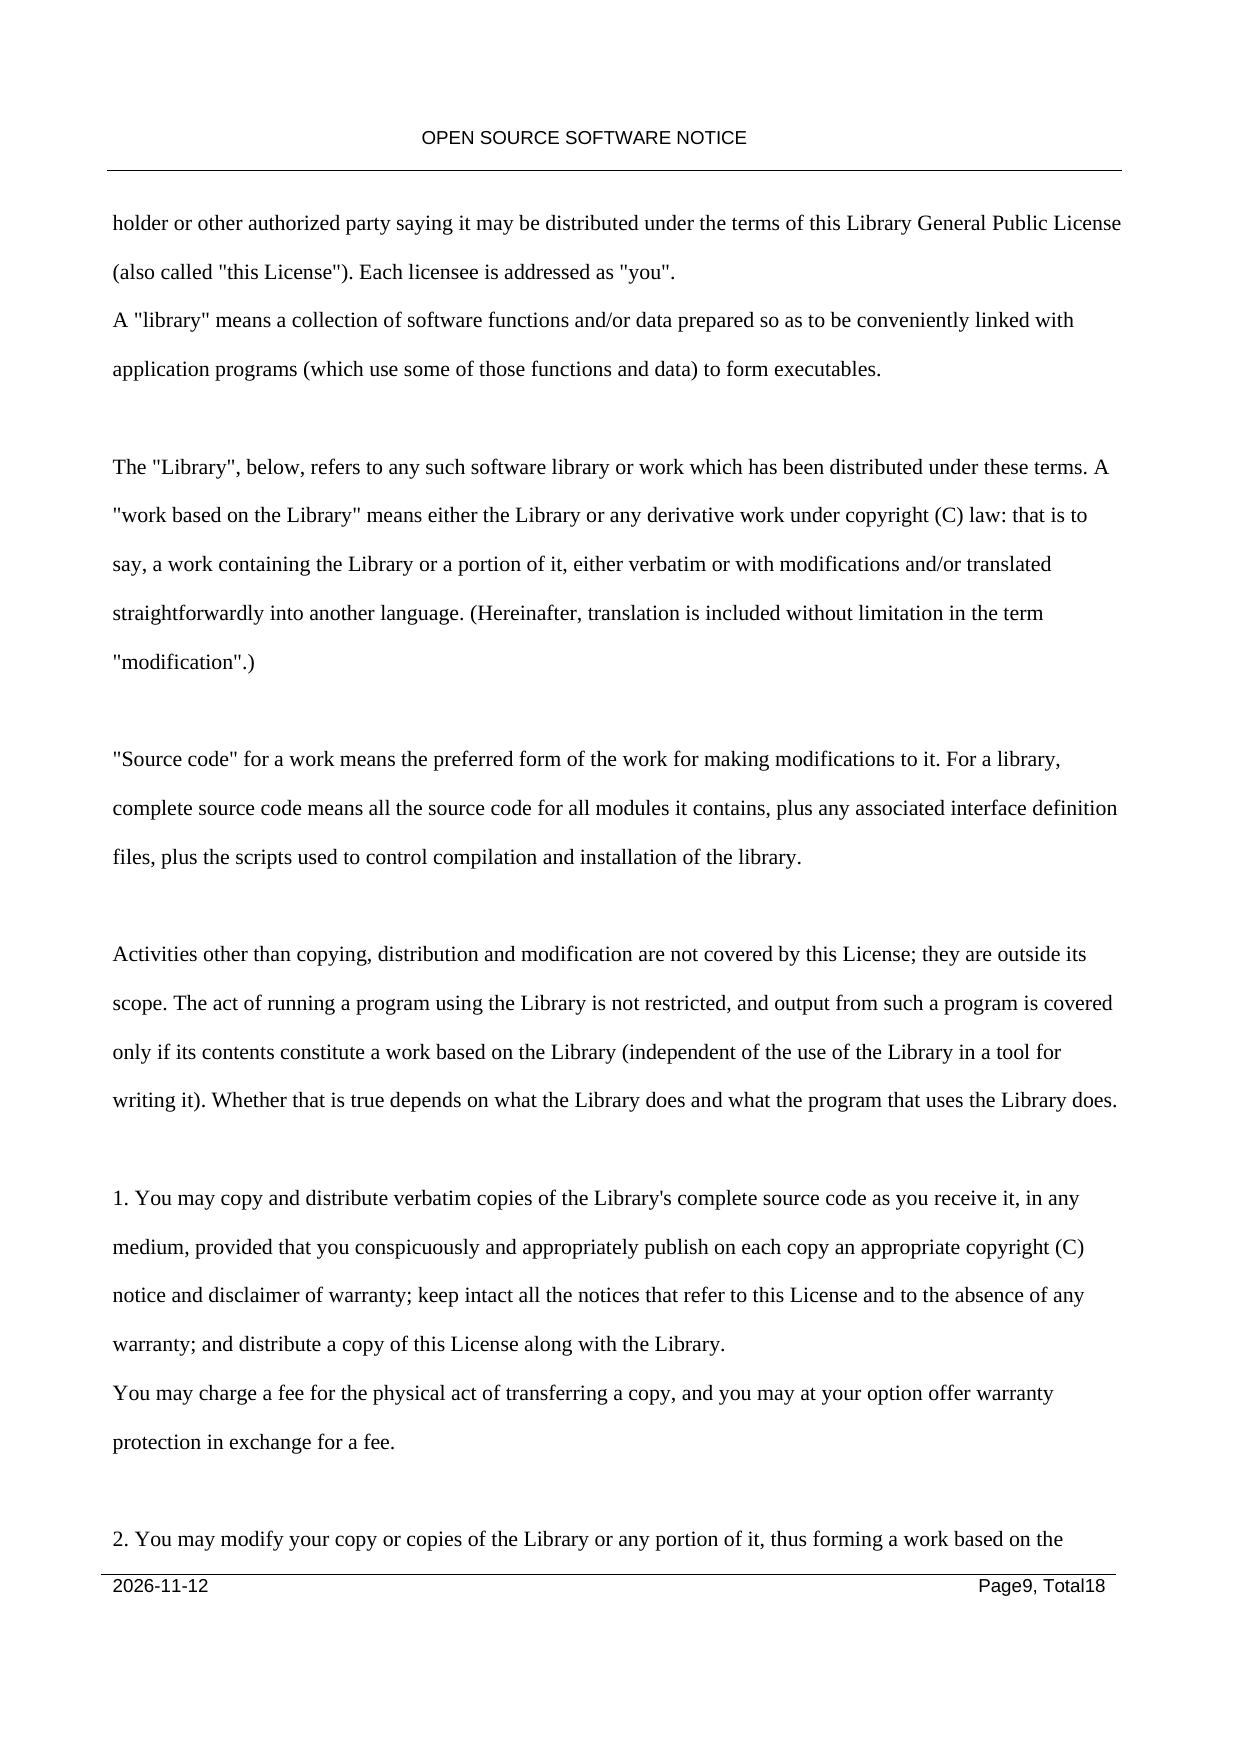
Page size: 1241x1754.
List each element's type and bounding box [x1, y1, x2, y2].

text [112, 206, 1128, 1555]
